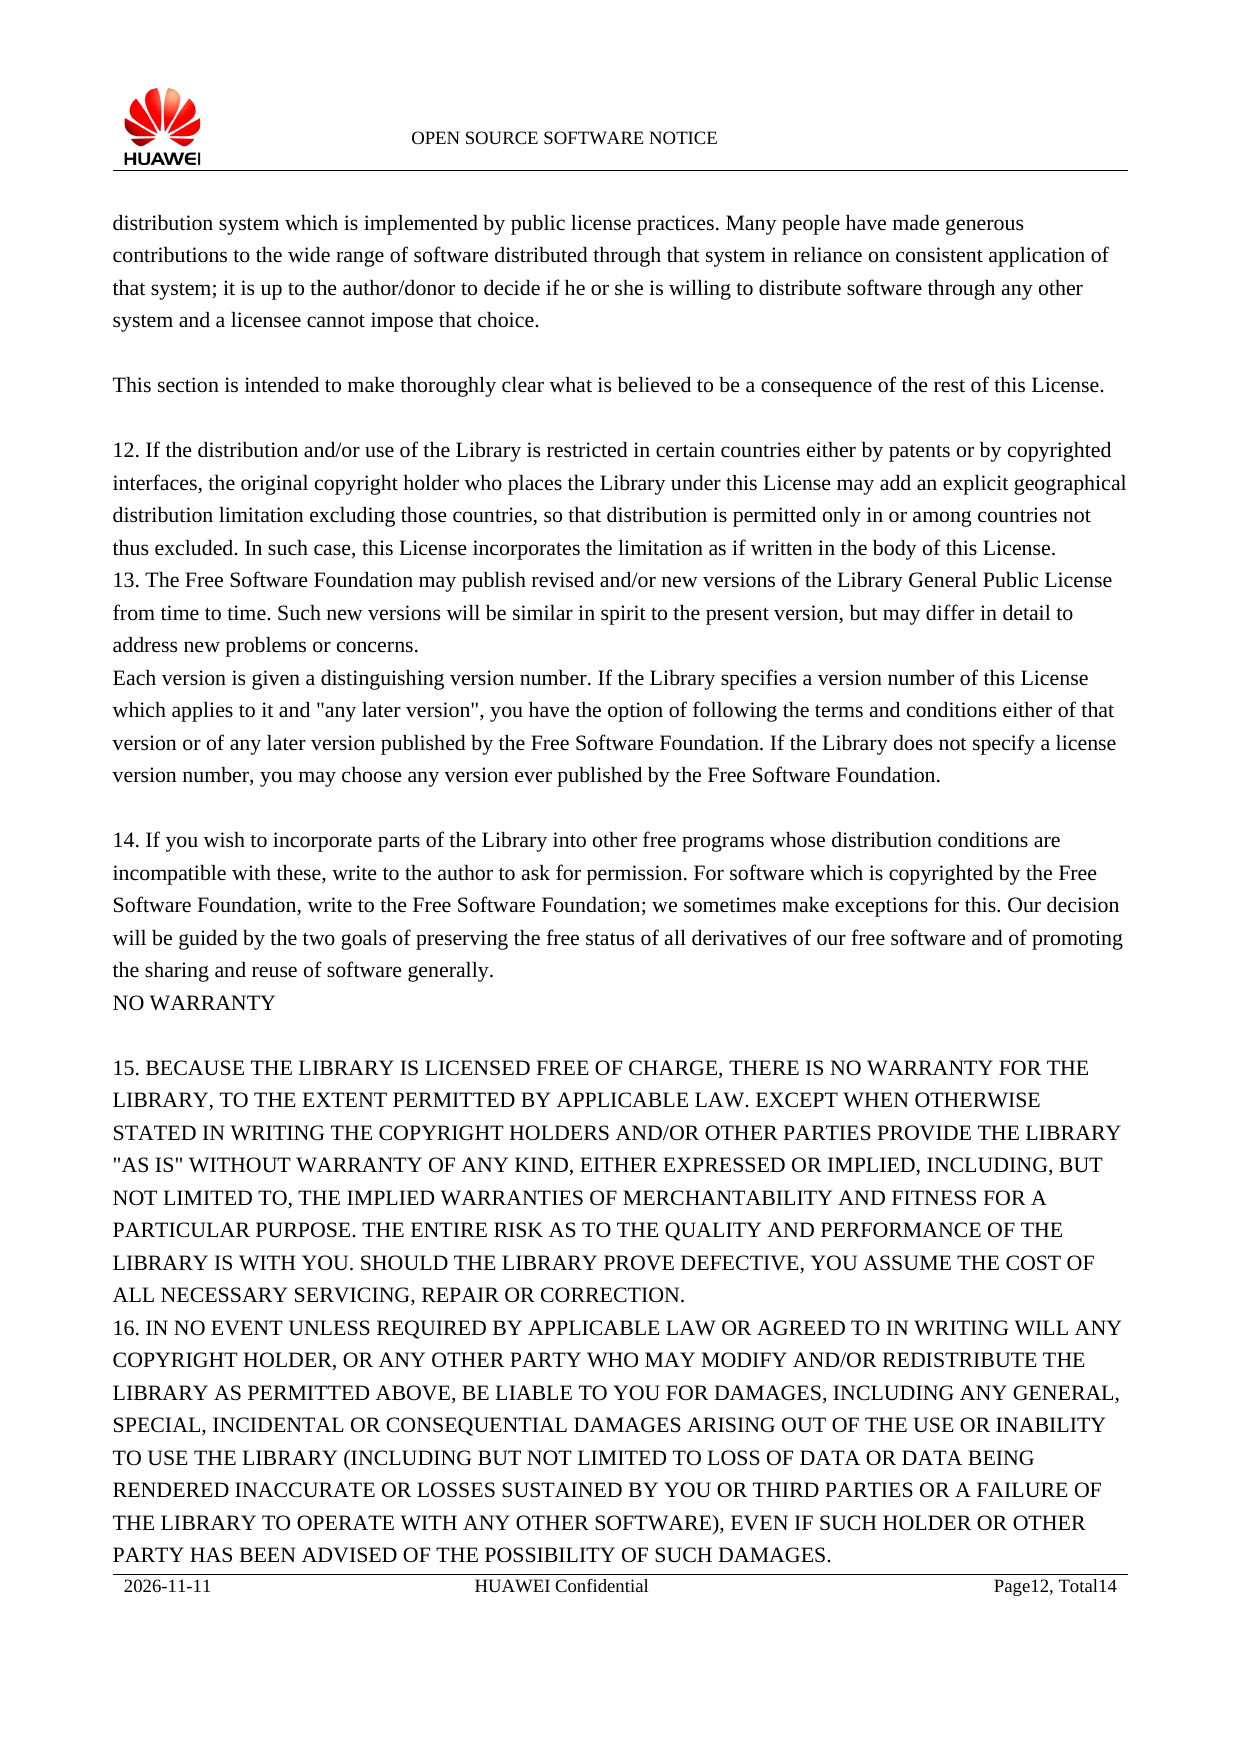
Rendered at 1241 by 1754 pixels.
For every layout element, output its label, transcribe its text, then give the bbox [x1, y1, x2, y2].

picture [124, 88, 201, 165]
